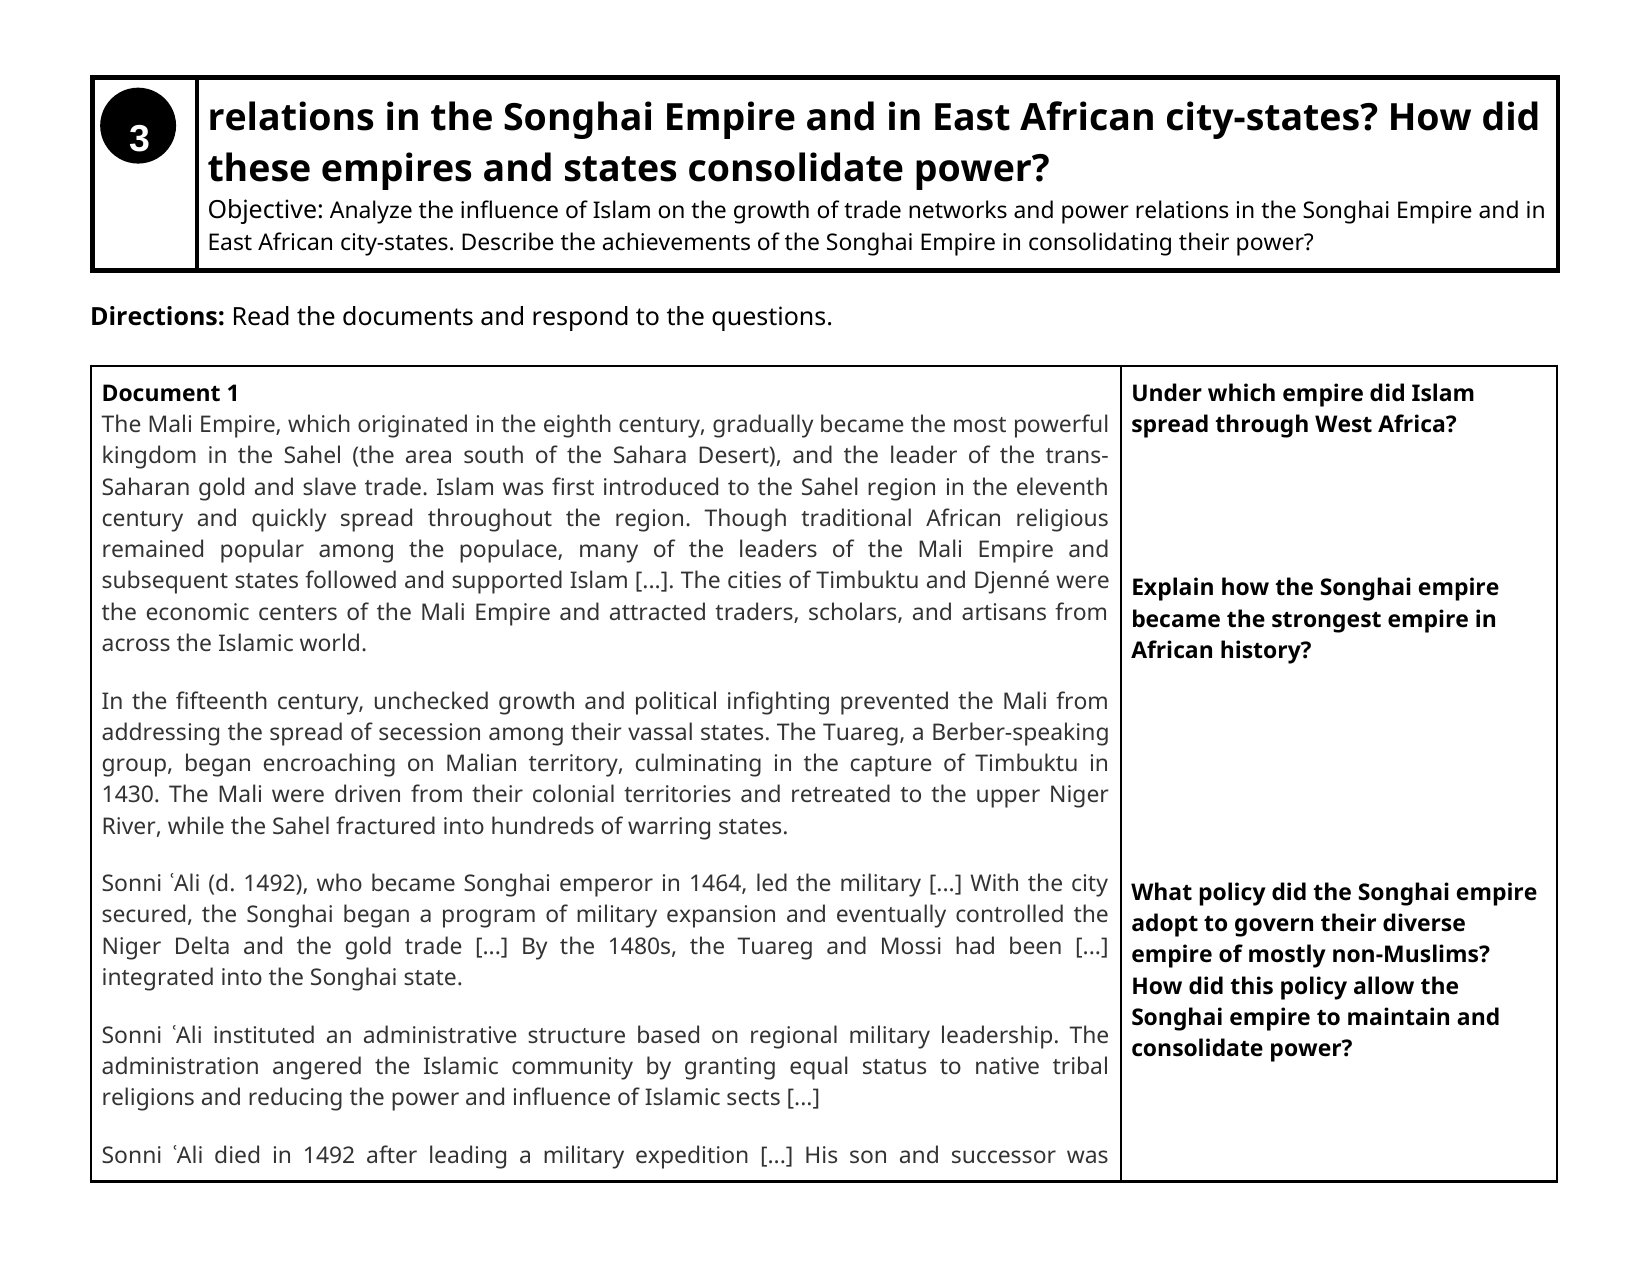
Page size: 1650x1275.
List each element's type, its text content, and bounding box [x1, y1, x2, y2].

table_header [95, 80, 195, 268]
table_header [1122, 367, 1556, 1180]
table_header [199, 80, 1556, 268]
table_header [92, 367, 1120, 1180]
text Directions: Read the documents and respond to the questions. [90, 299, 1560, 333]
